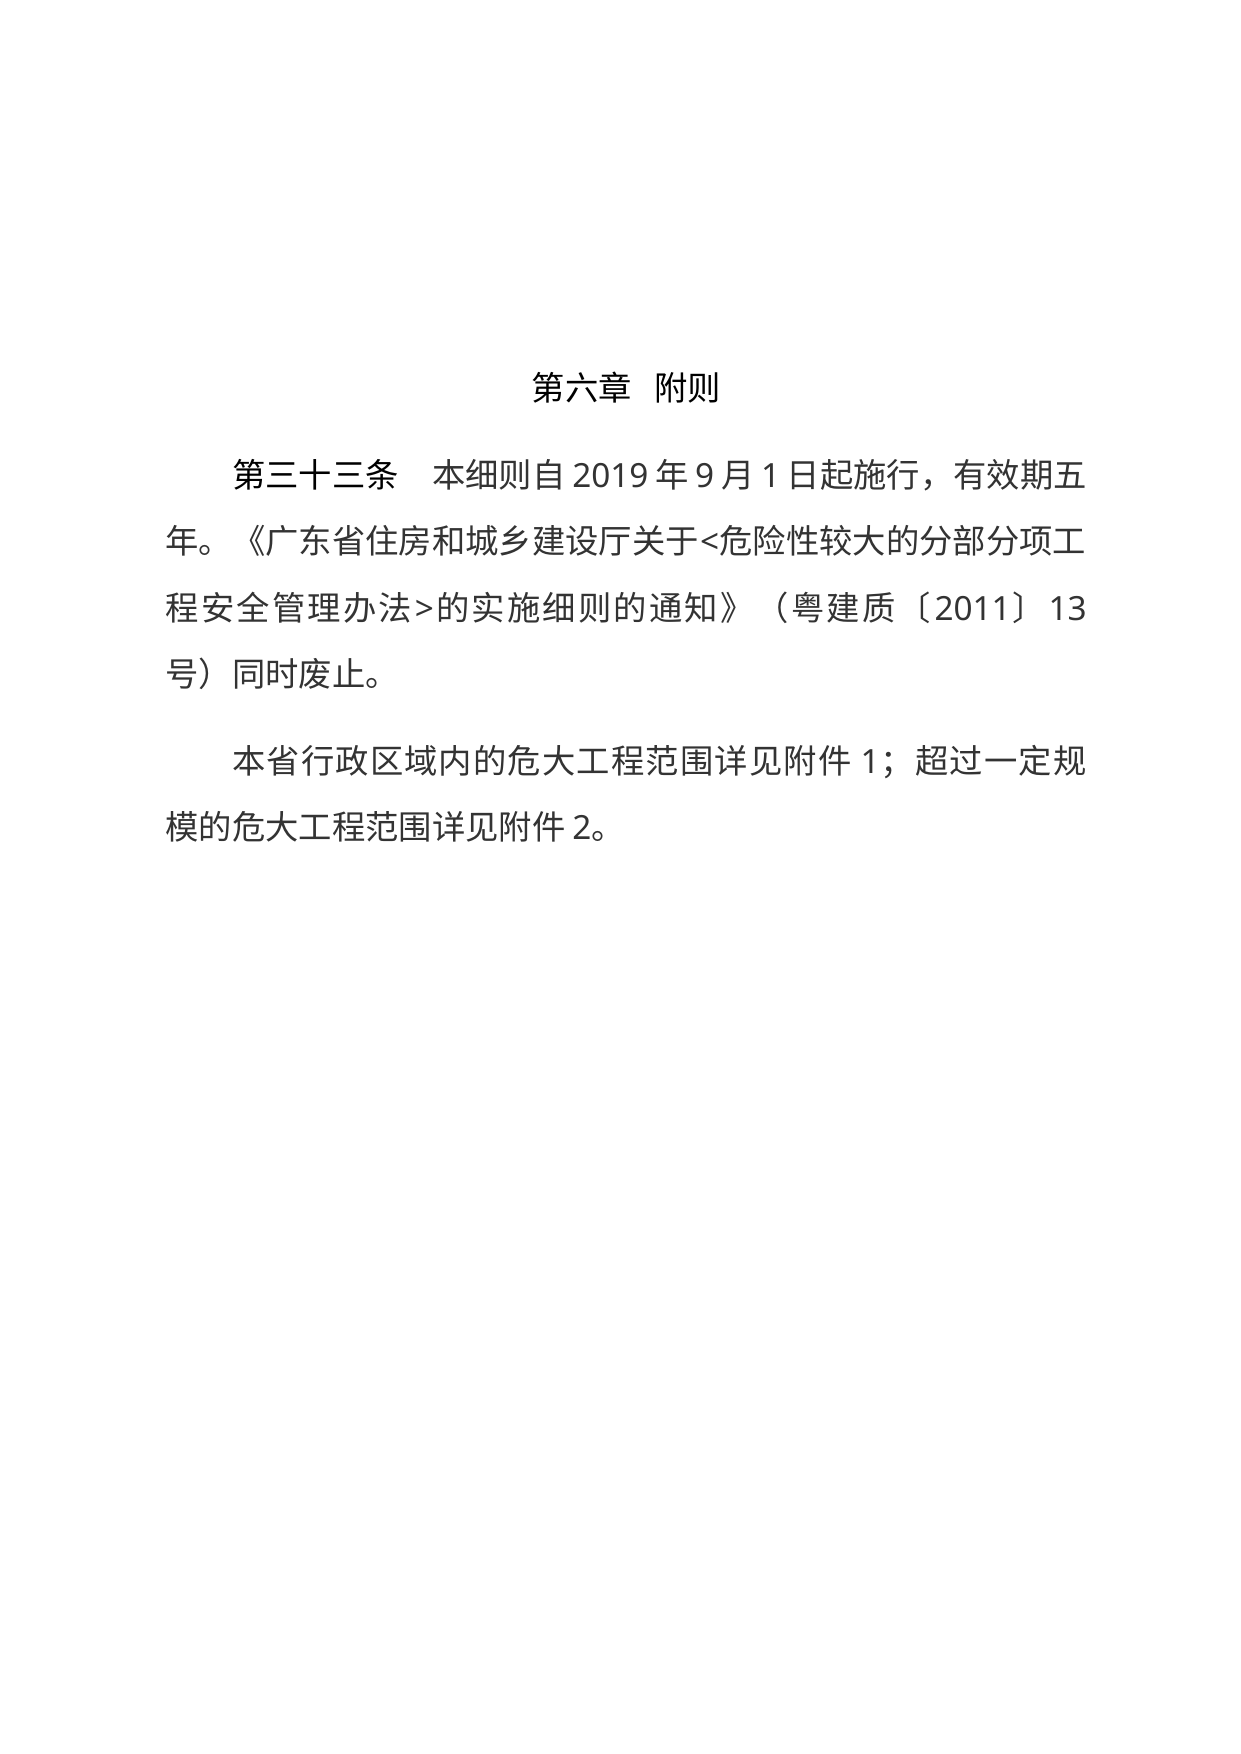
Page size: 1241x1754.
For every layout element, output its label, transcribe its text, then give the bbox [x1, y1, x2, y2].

text 第六章 附则 [165, 353, 1087, 419]
text 第三十三条 本细则自2019年9月1日起施行，有效期五年。《广东省住房和城乡建设厅关于<危险性较大的分部分项工程安全管理办法>的实施细则的通知》（粤建质〔2011〕13号）同时废止。 [165, 563, 1087, 705]
text 第三十三条 本细则自2019年9月1日起施行，有效期五年。《广东省住房和城乡建设厅关于<危险性较大的分部分项工程安全管理办法>的实施细则的通知》（粤建质〔2011〕13号）同时废止。 [165, 440, 1087, 518]
text 本省行政区域内的危大工程范围详见附件1；超过一定规模的危大工程范围详见附件2。 [165, 726, 1087, 858]
